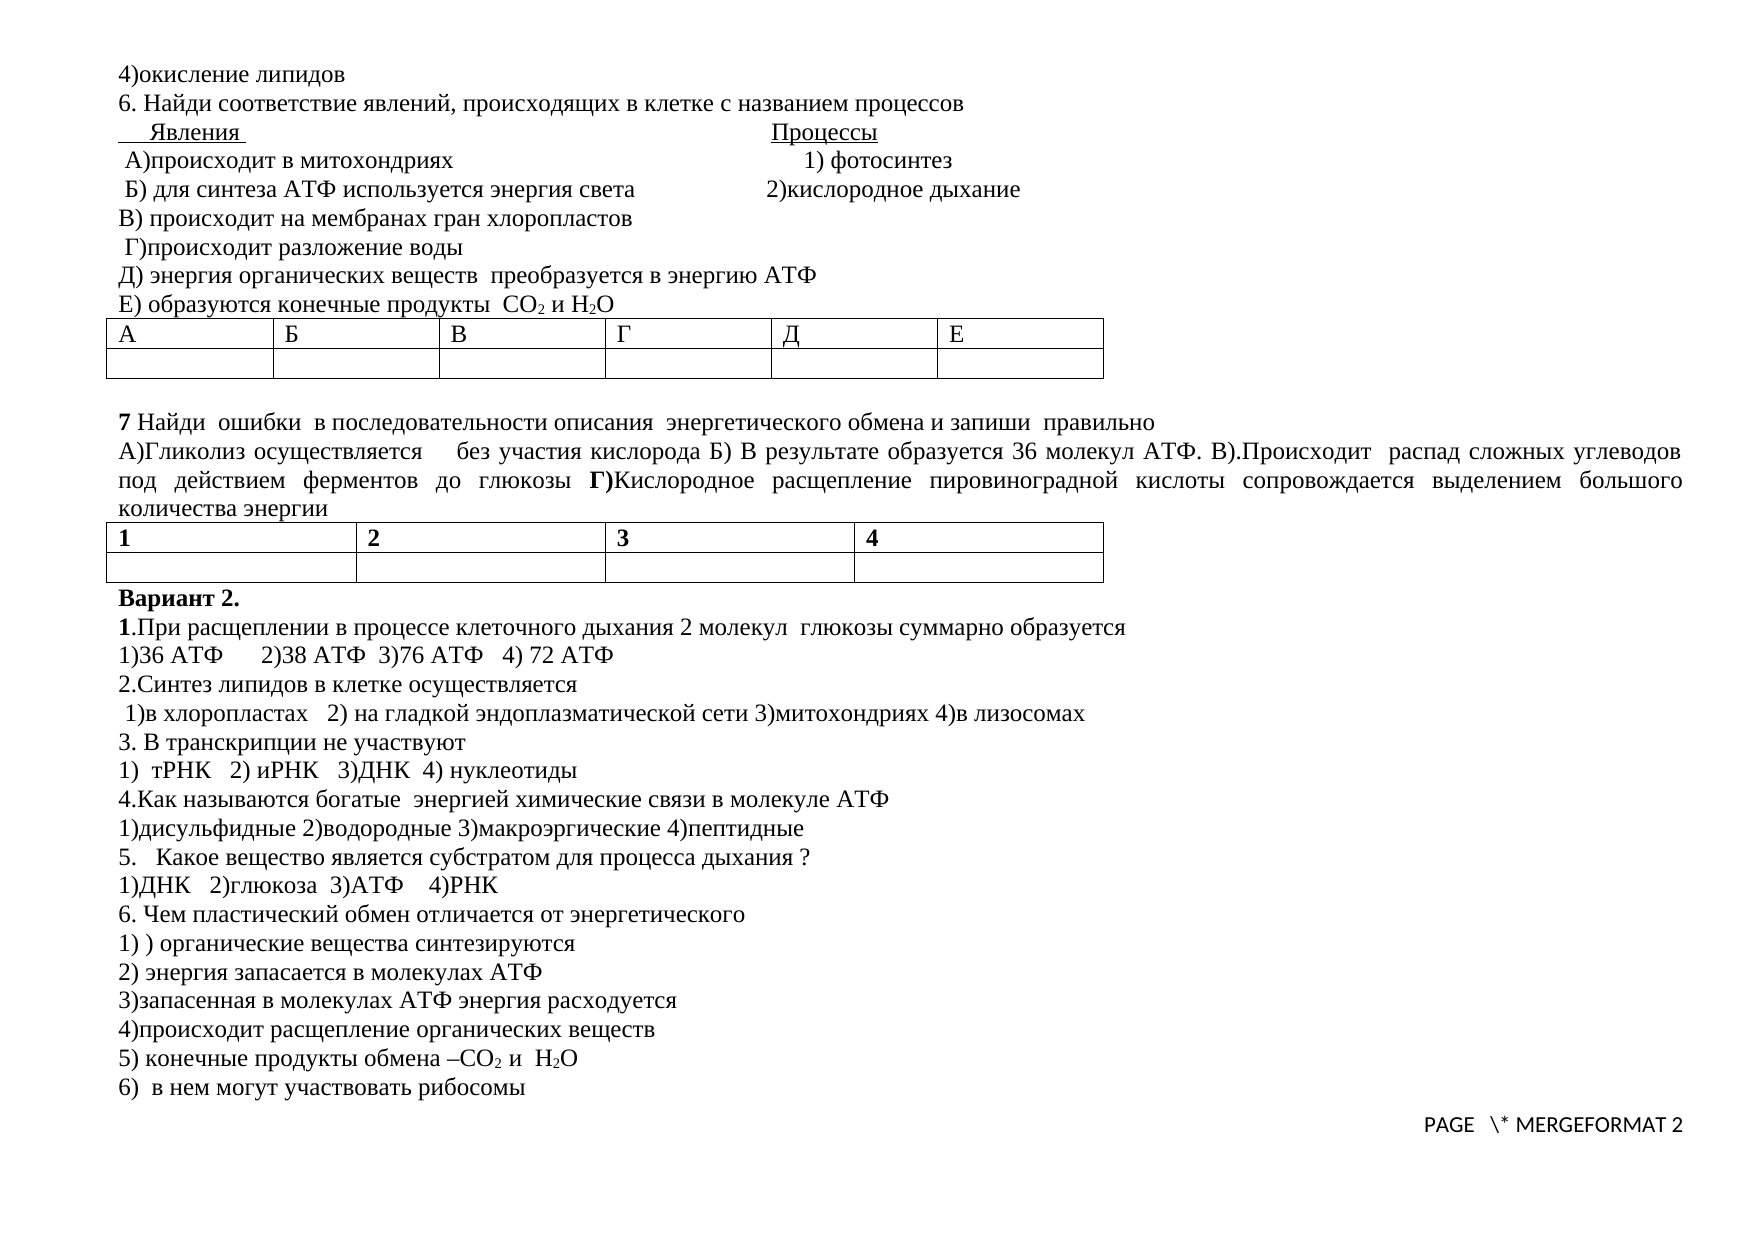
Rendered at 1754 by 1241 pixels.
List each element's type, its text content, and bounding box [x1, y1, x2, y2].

text 3. В транскрипции не участвуют [118, 727, 1683, 755]
text Явления Процессы [118, 117, 1683, 145]
table_header 2 [357, 523, 605, 552]
table_cell [606, 553, 854, 582]
text 3)запасенная в молекулах АТФ энергия расходуется [118, 985, 1683, 1014]
text 2.Синтез липидов в клетке осуществляется [118, 669, 1683, 698]
text А)происходит в митохондриях 1) фотосинтез [118, 145, 1683, 174]
text 1)36 АТФ 2)38 АТФ 3)76 АТФ 4) 72 АТФ [118, 640, 1683, 669]
text 7 Найди ошибки в последовательности описания энергетического обмена и запиши правильно [118, 407, 1683, 436]
table_cell [855, 553, 1103, 582]
text 6. Чем пластический обмен отличается от энергетического [118, 899, 1683, 928]
text 1.При расщеплении в процессе клеточного дыхания 2 молекул глюкозы суммарно образуется [118, 612, 1683, 640]
text 4)окисление липидов [118, 59, 1683, 88]
table_header Д [772, 319, 937, 348]
text Вариант 2. [118, 583, 1683, 612]
table_cell [107, 553, 356, 582]
table_cell [440, 349, 605, 377]
text 5. Какое вещество является субстратом для процесса дыхания ? [118, 842, 1683, 870]
table_cell [274, 349, 439, 377]
table_cell [772, 349, 937, 377]
text 1)дисульфидные 2)водородные 3)макроэргические 4)пептидные [118, 813, 1683, 842]
text 6) в нем могут участвовать рибосомы [118, 1072, 1683, 1100]
text 1) тРНК 2) иРНК 3)ДНК 4) нуклеотиды [118, 755, 1683, 784]
text 2) энергия запасается в молекулах АТФ [118, 957, 1683, 985]
text 4)происходит расщепление органических веществ [118, 1014, 1683, 1043]
table_header 1 [107, 523, 356, 552]
text 5) конечные продукты обмена –СО2 и Н2О [118, 1043, 1683, 1072]
text Г)происходит разложение воды [118, 232, 1683, 260]
table_header Б [274, 319, 439, 348]
table_header В [440, 319, 605, 348]
table_cell [107, 349, 273, 377]
text 1)в хлоропластах 2) на гладкой эндоплазматической сети 3)митохондриях 4)в лизосомах [118, 698, 1683, 727]
table_header Г [606, 319, 771, 348]
text Б) для синтеза АТФ используется энергия света 2)кислородное дыхание [118, 174, 1683, 203]
table_header 4 [855, 523, 1103, 552]
text 1) ) органические вещества синтезируются [118, 928, 1683, 957]
table_header Е [938, 319, 1103, 348]
text В) происходит на мембранах гран хлоропластов [118, 203, 1683, 232]
table_cell [606, 349, 771, 377]
text 1)ДНК 2)глюкоза 3)АТФ 4)РНК [118, 870, 1683, 899]
text А)Гликолиз осуществляется без участия кислорода Б) В результате образуется 36 молекул АТФ. В).Происходит распад сложных углеводов под действием ферментов до глюкозы Г)Кислородное расщепление пировиноградной кислоты сопровождается выделением большого количества энергии [118, 436, 1683, 522]
text 6. Найди соответствие явлений, происходящих в клетке с названием процессов [118, 88, 1683, 117]
table_header 3 [606, 523, 854, 552]
table_cell [357, 553, 605, 582]
text Д) энергия органических веществ преобразуется в энергию АТФ [118, 260, 1683, 289]
text 4.Как называются богатые энергией химические связи в молекуле АТФ [118, 784, 1683, 813]
table_header А [107, 319, 273, 348]
text Е) образуются конечные продукты СО2 и Н2О [118, 289, 1683, 318]
table_cell [938, 349, 1103, 377]
